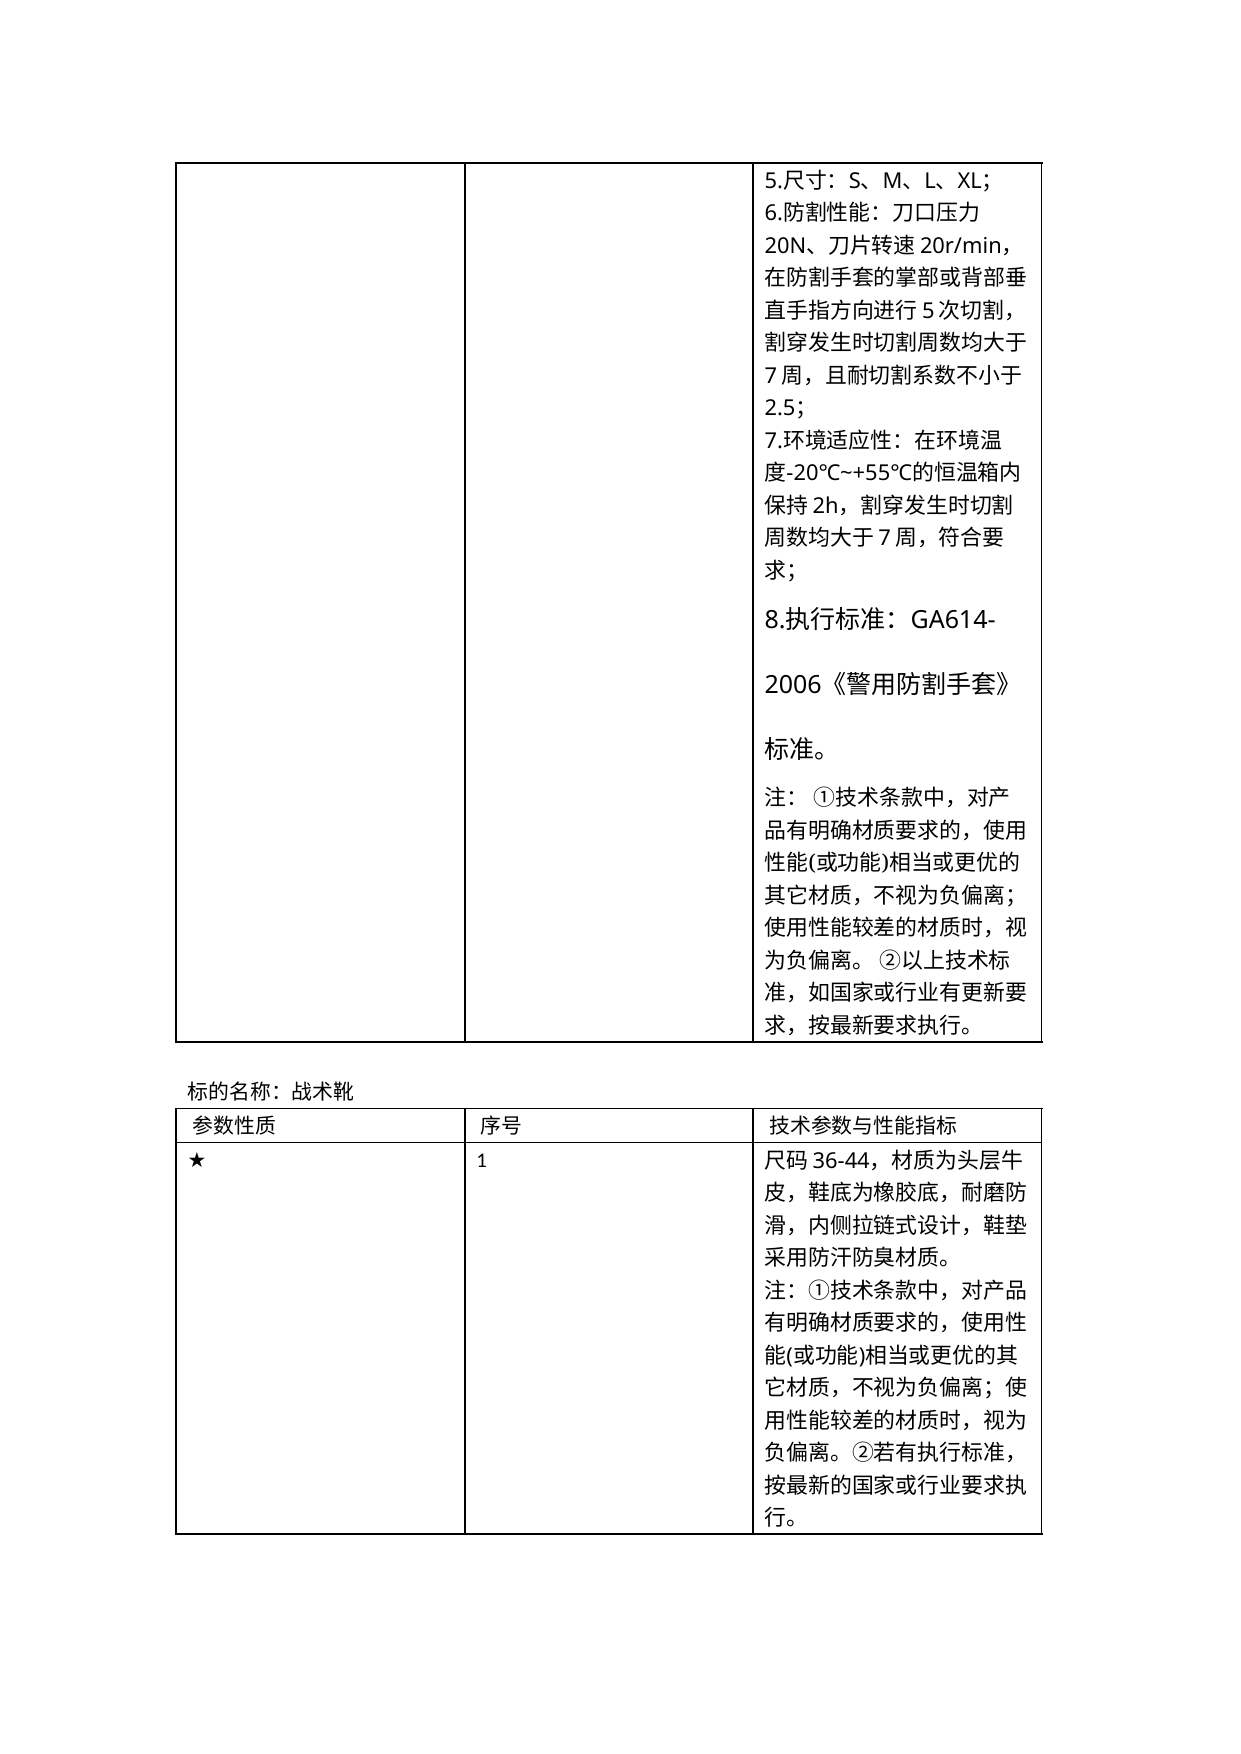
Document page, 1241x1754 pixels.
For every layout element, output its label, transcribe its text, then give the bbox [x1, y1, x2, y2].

table_header 参数性质 [177, 1109, 464, 1142]
text 标的名称：战术靴 [187, 1075, 1053, 1108]
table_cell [754, 164, 1041, 1041]
table_header 序号 [466, 1109, 752, 1142]
table_cell 1 [466, 164, 752, 1041]
table_cell 1 [466, 1143, 752, 1533]
table_cell ★ [177, 1143, 464, 1533]
table_header 技术参数与性能指标 [754, 1109, 1041, 1142]
table_cell 尺码36-44，材质为头层牛皮，鞋底为橡胶底，耐磨防滑，内侧拉链式设计，鞋垫采用防汗防臭材质。 注：①技术条款中，对产品有明确材质要求的，使用性能(或功能)相当或更优的其它材质，不视为负偏离；使用性能较差的材质时，视为负偏离。②若有执行标准，按最新的国家或行业要求执行。 [754, 1143, 1041, 1533]
table_cell ★ [177, 164, 464, 1041]
